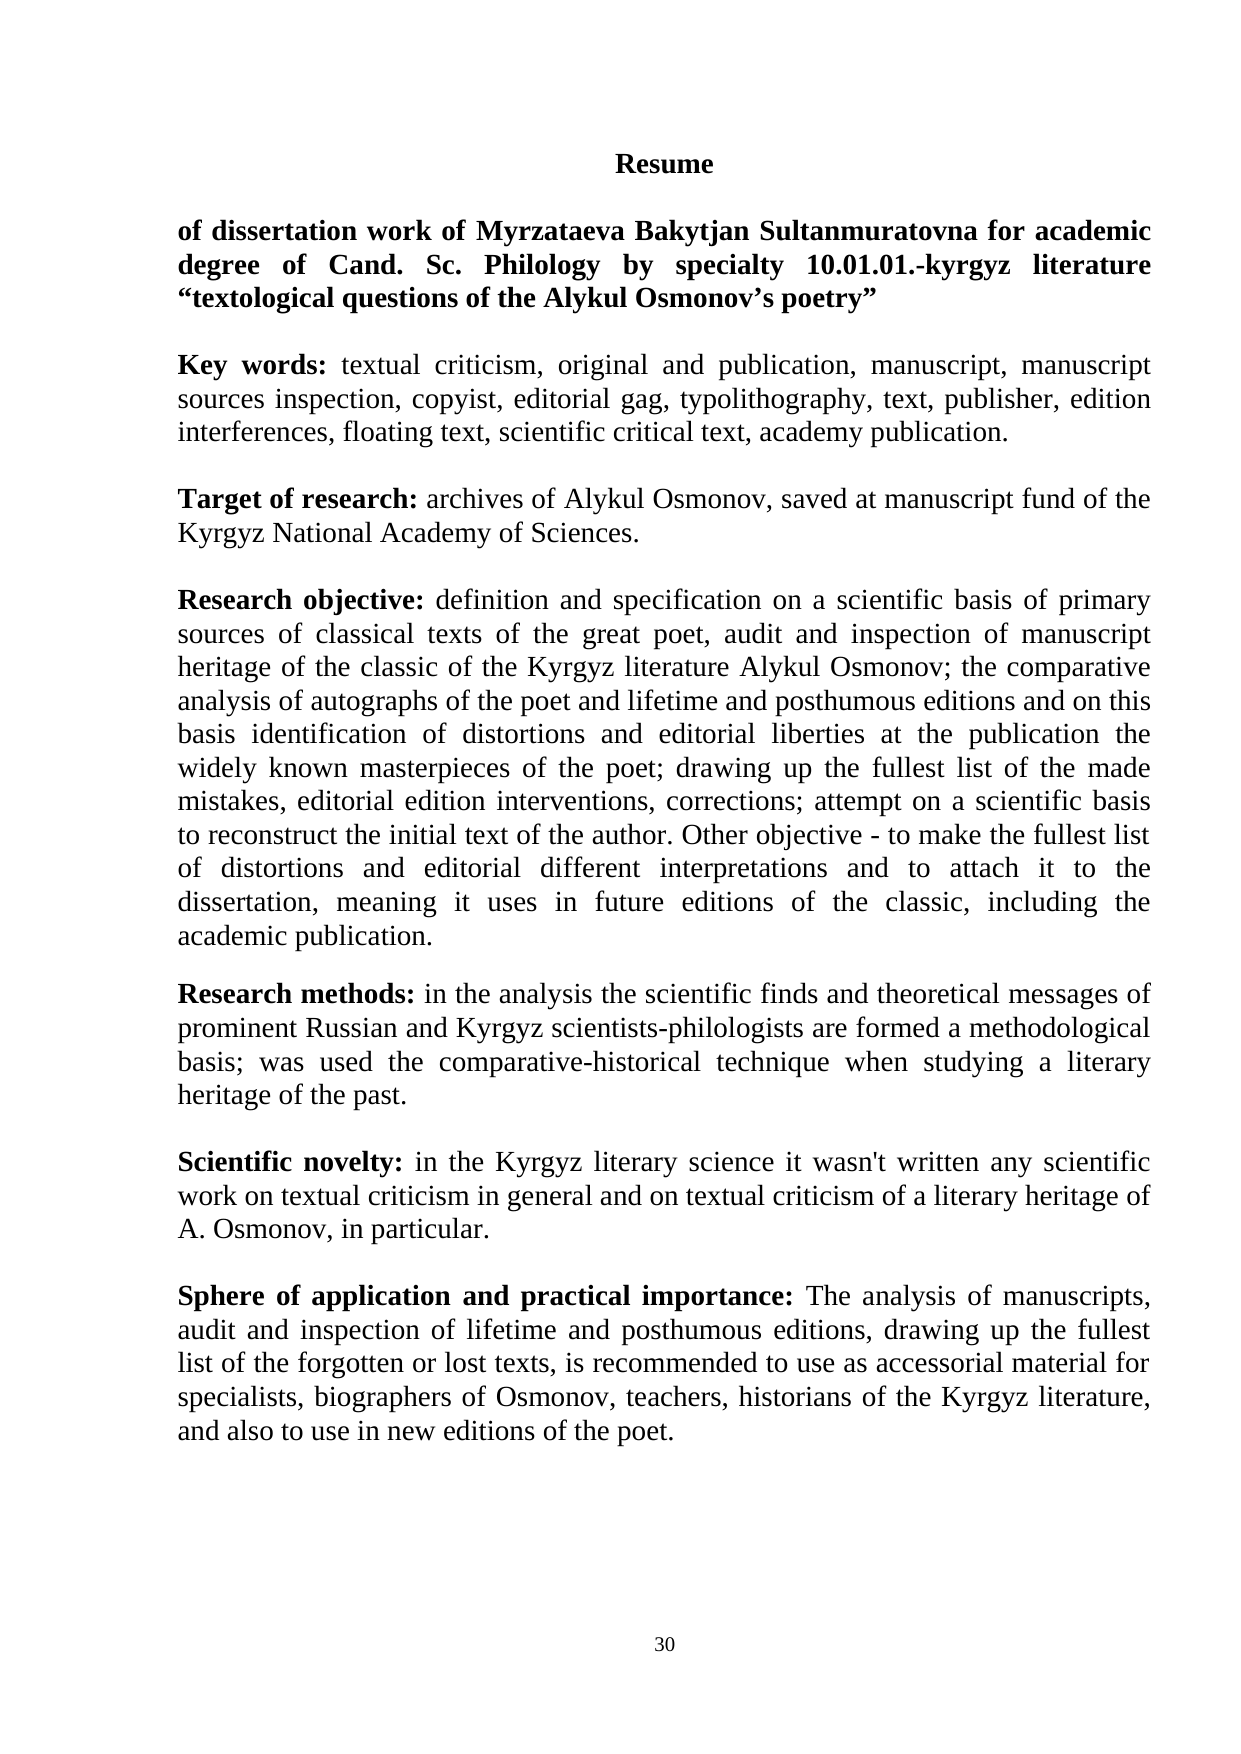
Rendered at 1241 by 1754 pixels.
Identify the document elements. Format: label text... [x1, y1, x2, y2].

text Key words: textual criticism, original and publication, manuscript, manuscript sources inspection, copyist, editorial gag, typolithography, text, publisher, edition interferences, floating text, scientific critical text, academy publication. [177, 347, 1152, 448]
text Target of research: archives of Alykul Osmonov, saved at manuscript fund of the Kyrgyz National Academy of Sciences. [177, 482, 1152, 549]
text of dissertation work of Myrzataeva Bakytjan Sultanmuratovna for academic degree of Cand. Sc. Philology by specialty 10.01.01.-kyrgyz literature “textological questions of the Alykul Osmonov’s poetry” [177, 213, 1152, 314]
text Scientific novelty: in the Kyrgyz literary science it wasn't written any scientific work on textual criticism in general and on textual criticism of a literary heritage of A. Osmonov, in particular. [177, 1144, 1152, 1245]
text Research methods: in the analysis the scientific finds and theoretical messages of prominent Russian and Kyrgyz scientists-philologists are formed a methodological basis; was used the comparative-historical technique when studying a literary heritage of the past. [177, 977, 1152, 1111]
text Resume [177, 146, 1152, 180]
text Research objective: definition and specification on a scientific basis of primary sources of classical texts of the great poet, audit and inspection of manuscript heritage of the classic of the Kyrgyz literature Alykul Osmonov; the comparative analysis of autographs of the poet and lifetime and posthumous editions and on this basis identification of distortions and editorial liberties at the publication the widely known masterpieces of the poet; drawing up the fullest list of the made mistakes, editorial edition interventions, corrections; attempt on a scientific basis to reconstruct the initial text of the author. Other objective - to make the fullest list of distortions and editorial different interpretations and to attach it to the dissertation, meaning it uses in future editions of the classic, including the academic publication. [177, 582, 1152, 951]
text Sphere of application and practical importance: The analysis of manuscripts, audit and inspection of lifetime and posthumous editions, drawing up the fullest list of the forgotten or lost texts, is recommended to use as accessorial material for specialists, biographers of Osmonov, teachers, historians of the Kyrgyz literature, and also to use in new editions of the poet. [177, 1278, 1152, 1446]
